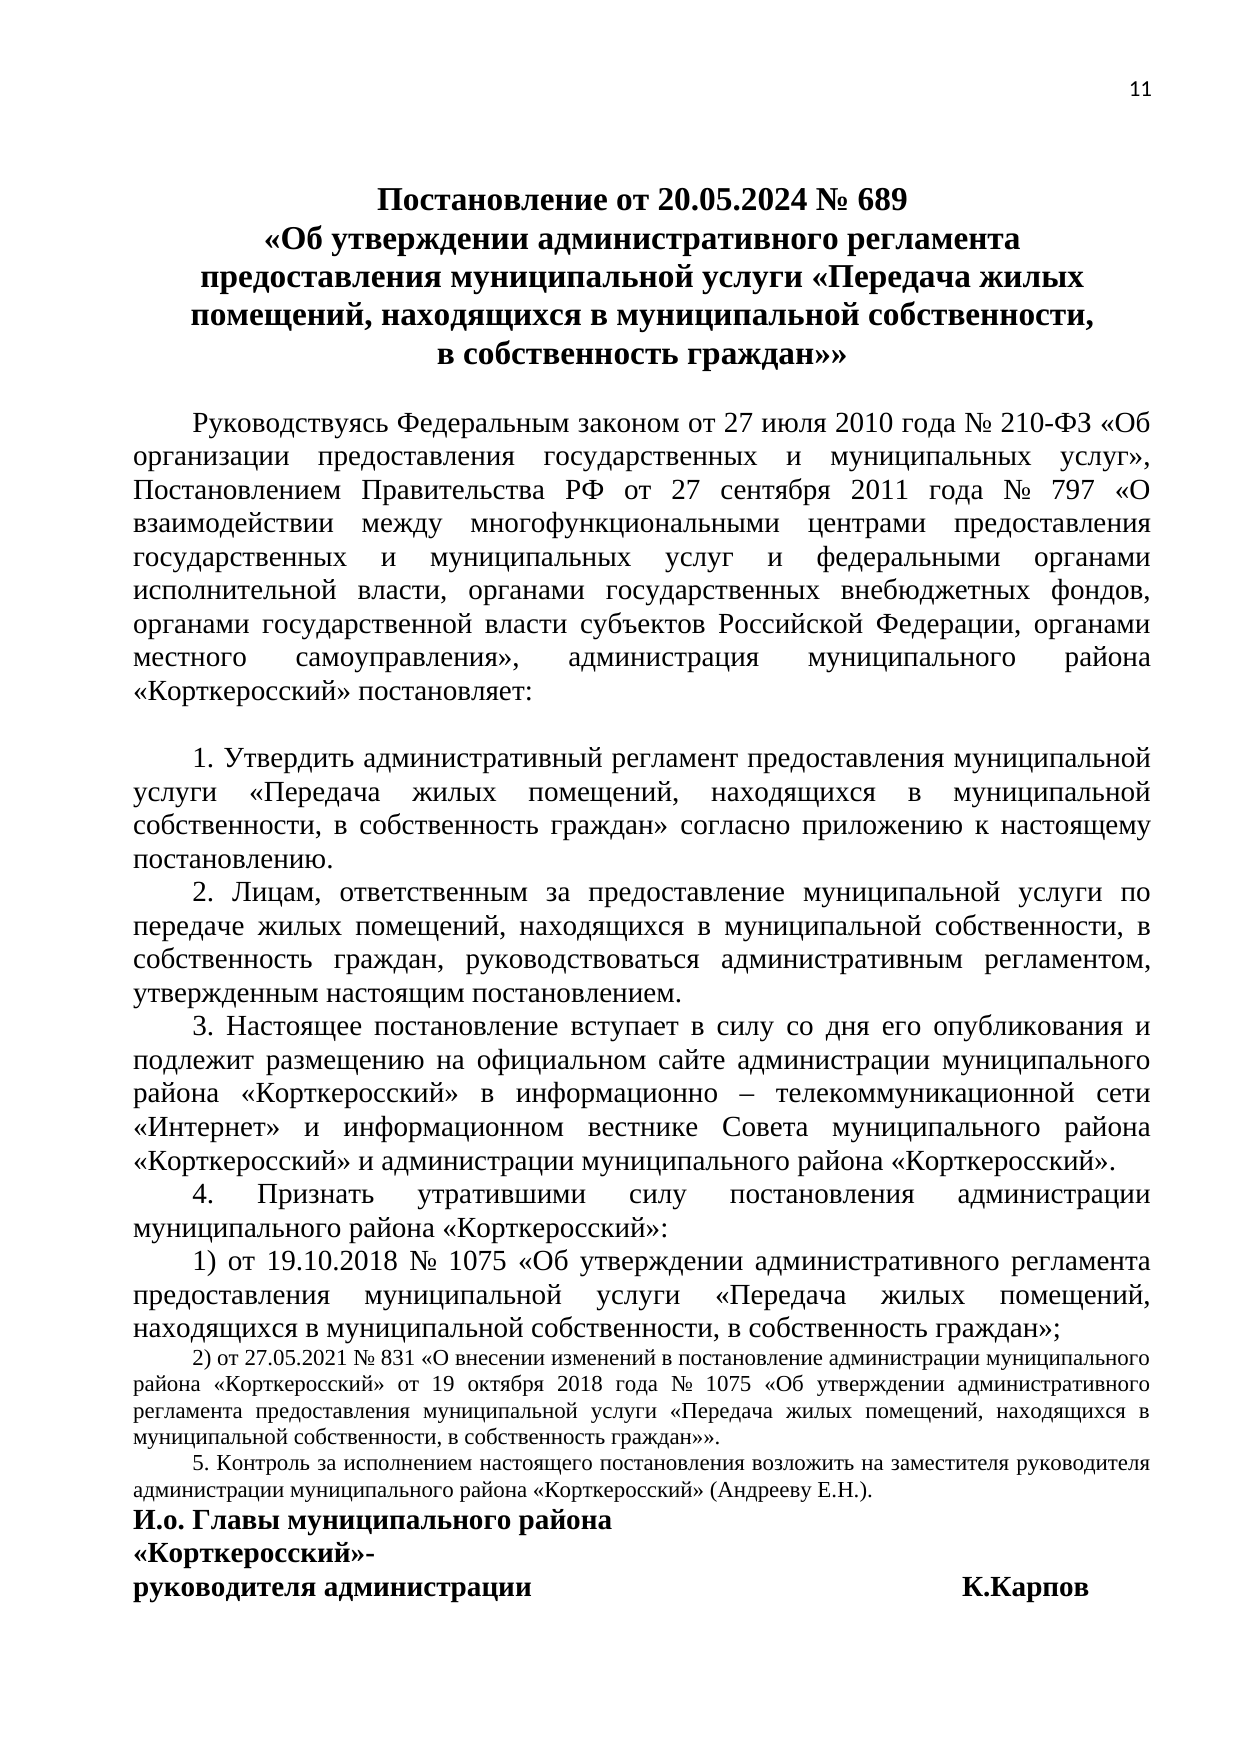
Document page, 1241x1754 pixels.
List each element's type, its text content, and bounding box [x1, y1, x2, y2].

text 4. Признать утратившими силу постановления администрации муниципального района «Корткеросский»: [133, 1176, 1152, 1243]
text «Корткеросский»- [133, 1536, 1152, 1569]
text 5. Контроль за исполнением настоящего постановления возложить на заместителя руководителя администрации муниципального района «Корткеросский» (Андрееву Е.Н.). [133, 1449, 1152, 1502]
text 1) от 19.10.2018 № 1075 «Об утверждении административного регламента предоставления муниципальной услуги «Передача жилых помещений, находящихся в муниципальной собственности, в собственность граждан»; [133, 1243, 1152, 1344]
text И.о. Главы муниципального района [133, 1502, 1152, 1536]
text руководителя администрации К.Карпов [133, 1569, 1152, 1603]
text в собственность граждан»» [133, 333, 1152, 371]
text 3. Настоящее постановление вступает в силу со дня его опубликования и подлежит размещению на официальном сайте администрации муниципального района «Корткеросский» в информационно – телекоммуникационной сети «Интернет» и информационном вестнике Совета муниципального района «Корткеросский» и администрации муниципального района «Корткеросский». [133, 1008, 1152, 1176]
text 2) от 27.05.2021 № 831 «О внесении изменений в постановление администрации муниципального района «Корткеросский» от 19 октября 2018 года № 1075 «Об утверждении административного регламента предоставления муниципальной услуги «Передача жилых помещений, находящихся в муниципальной собственности, в собственность граждан»». [133, 1344, 1152, 1449]
text Постановление от 20.05.2024 № 689 [133, 179, 1152, 218]
text 1. Утвердить административный регламент предоставления муниципальной услуги «Передача жилых помещений, находящихся в муниципальной собственности, в собственность граждан» согласно приложению к настоящему постановлению. [133, 740, 1152, 874]
text предоставления муниципальной услуги «Передача жилых помещений, находящихся в муниципальной собственности, [133, 256, 1152, 333]
text 2. Лицам, ответственным за предоставление муниципальной услуги по передаче жилых помещений, находящихся в муниципальной собственности, в собственность граждан, руководствоваться административным регламентом, утвержденным настоящим постановлением. [133, 874, 1152, 1008]
text Руководствуясь Федеральным законом от 27 июля 2010 года № 210-ФЗ «Об организации предоставления государственных и муниципальных услуг», Постановлением Правительства РФ от 27 сентября 2011 года № 797 «О взаимодействии между многофункциональными центрами предоставления государственных и муниципальных услуг и федеральными органами исполнительной власти, органами государственных внебюджетных фондов, органами государственной власти субъектов Российской Федерации, органами местного самоуправления», администрация муниципального района «Корткеросский» постановляет: [133, 405, 1152, 707]
text «Об утверждении административного регламента [133, 218, 1152, 256]
